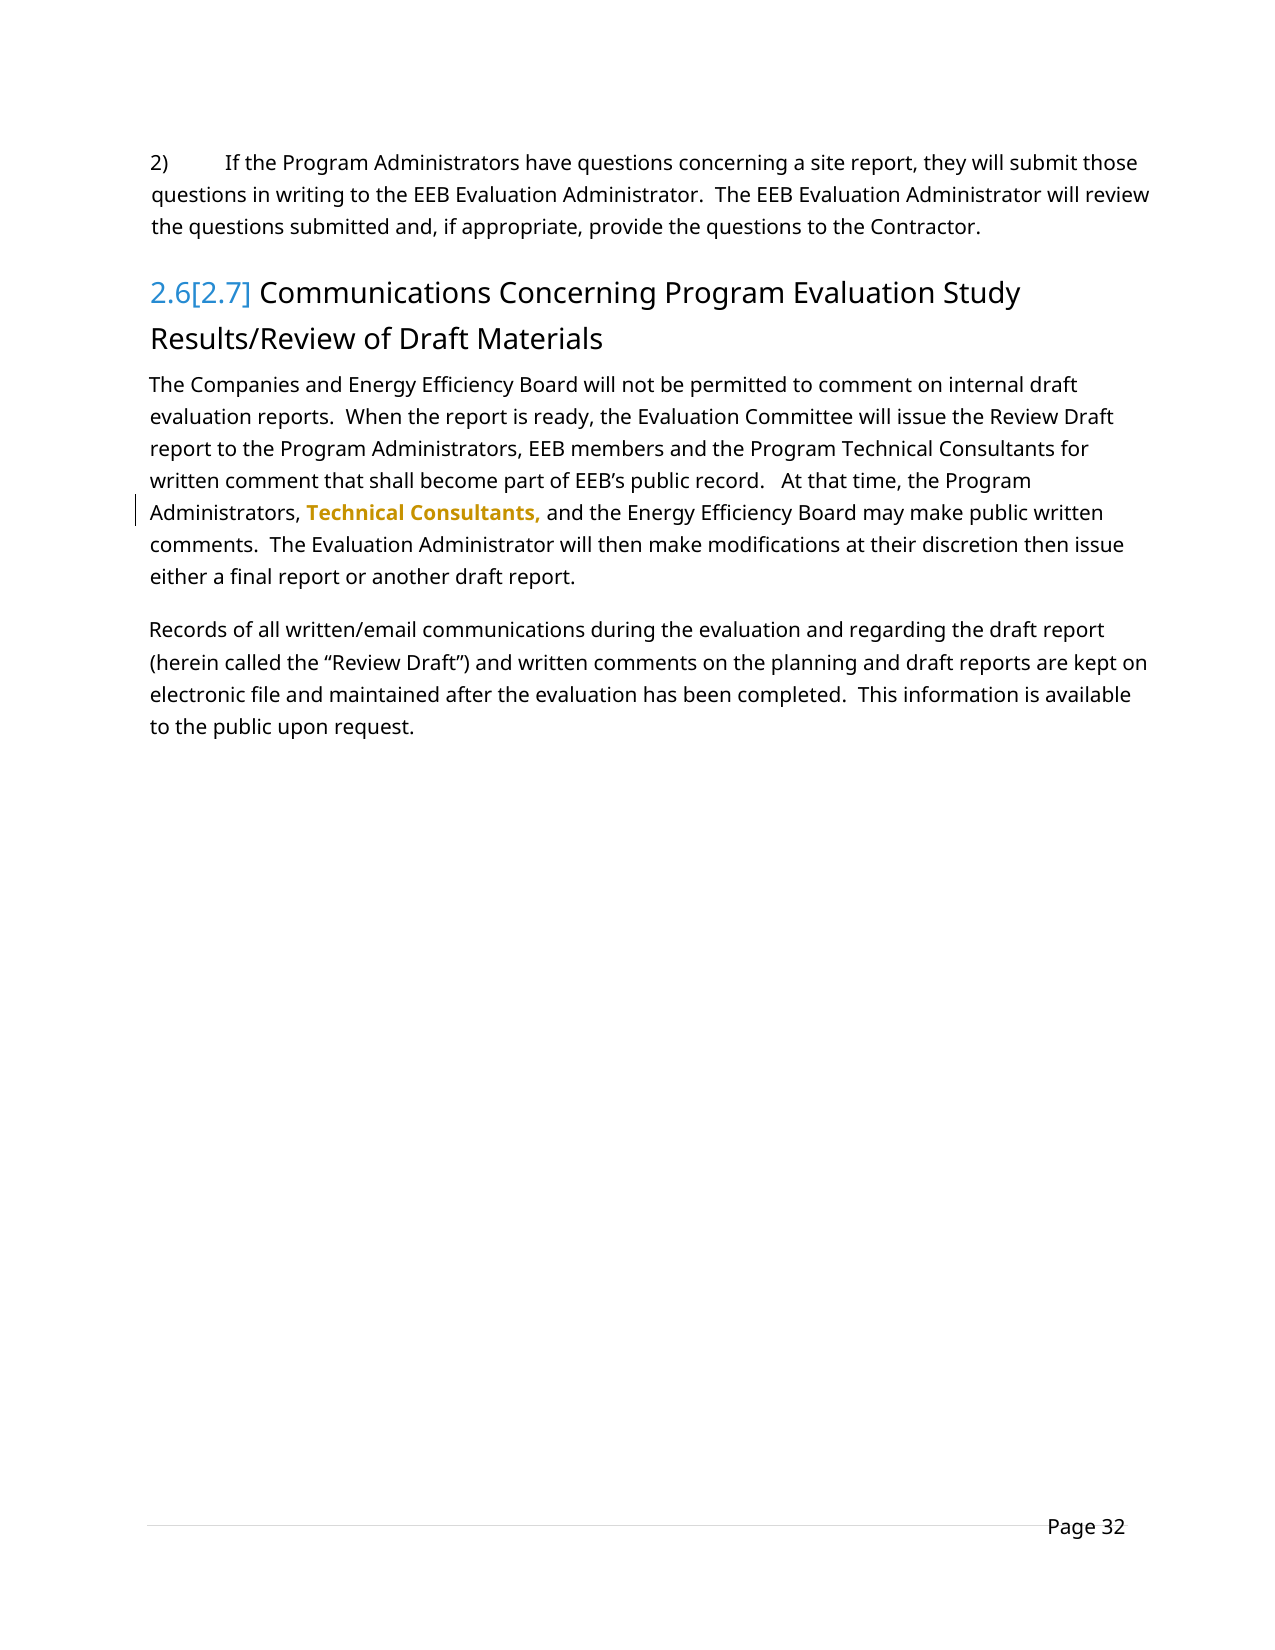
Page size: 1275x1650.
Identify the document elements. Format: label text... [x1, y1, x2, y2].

subtitle Communications Concerning Program Evaluation Study Results/Review of Draft Materials [150, 273, 1128, 358]
text The Companies and Energy Efficiency Board will not be permitted to comment on internal draft evaluation reports. When the report is ready, the Evaluation Committee will issue the Review Draft report to the Program Administrators, EEB members and the Program Technical Consultants for written comment that shall become part of EEB’s public record. At that time, the Program Administrators, Technical Consultants, and the Energy Efficiency Board may make public written comments. The Evaluation Administrator will then make modifications at their discretion then issue either a final report or another draft report. [148, 370, 1130, 591]
text Records of all written/email communications during the evaluation and regarding the draft report (herein called the “Review Draft”) and written comments on the planning and draft reports are kept on electronic file and maintained after the evaluation has been completed. This information is available to the public upon request. [148, 616, 1150, 740]
list If the Program Administrators have questions concerning a site report, they will submit those questions in writing to the EEB Evaluation Administrator. The EEB Evaluation Administrator will review the questions submitted and, if appropriate, provide the questions to the Contractor. [150, 148, 1150, 241]
